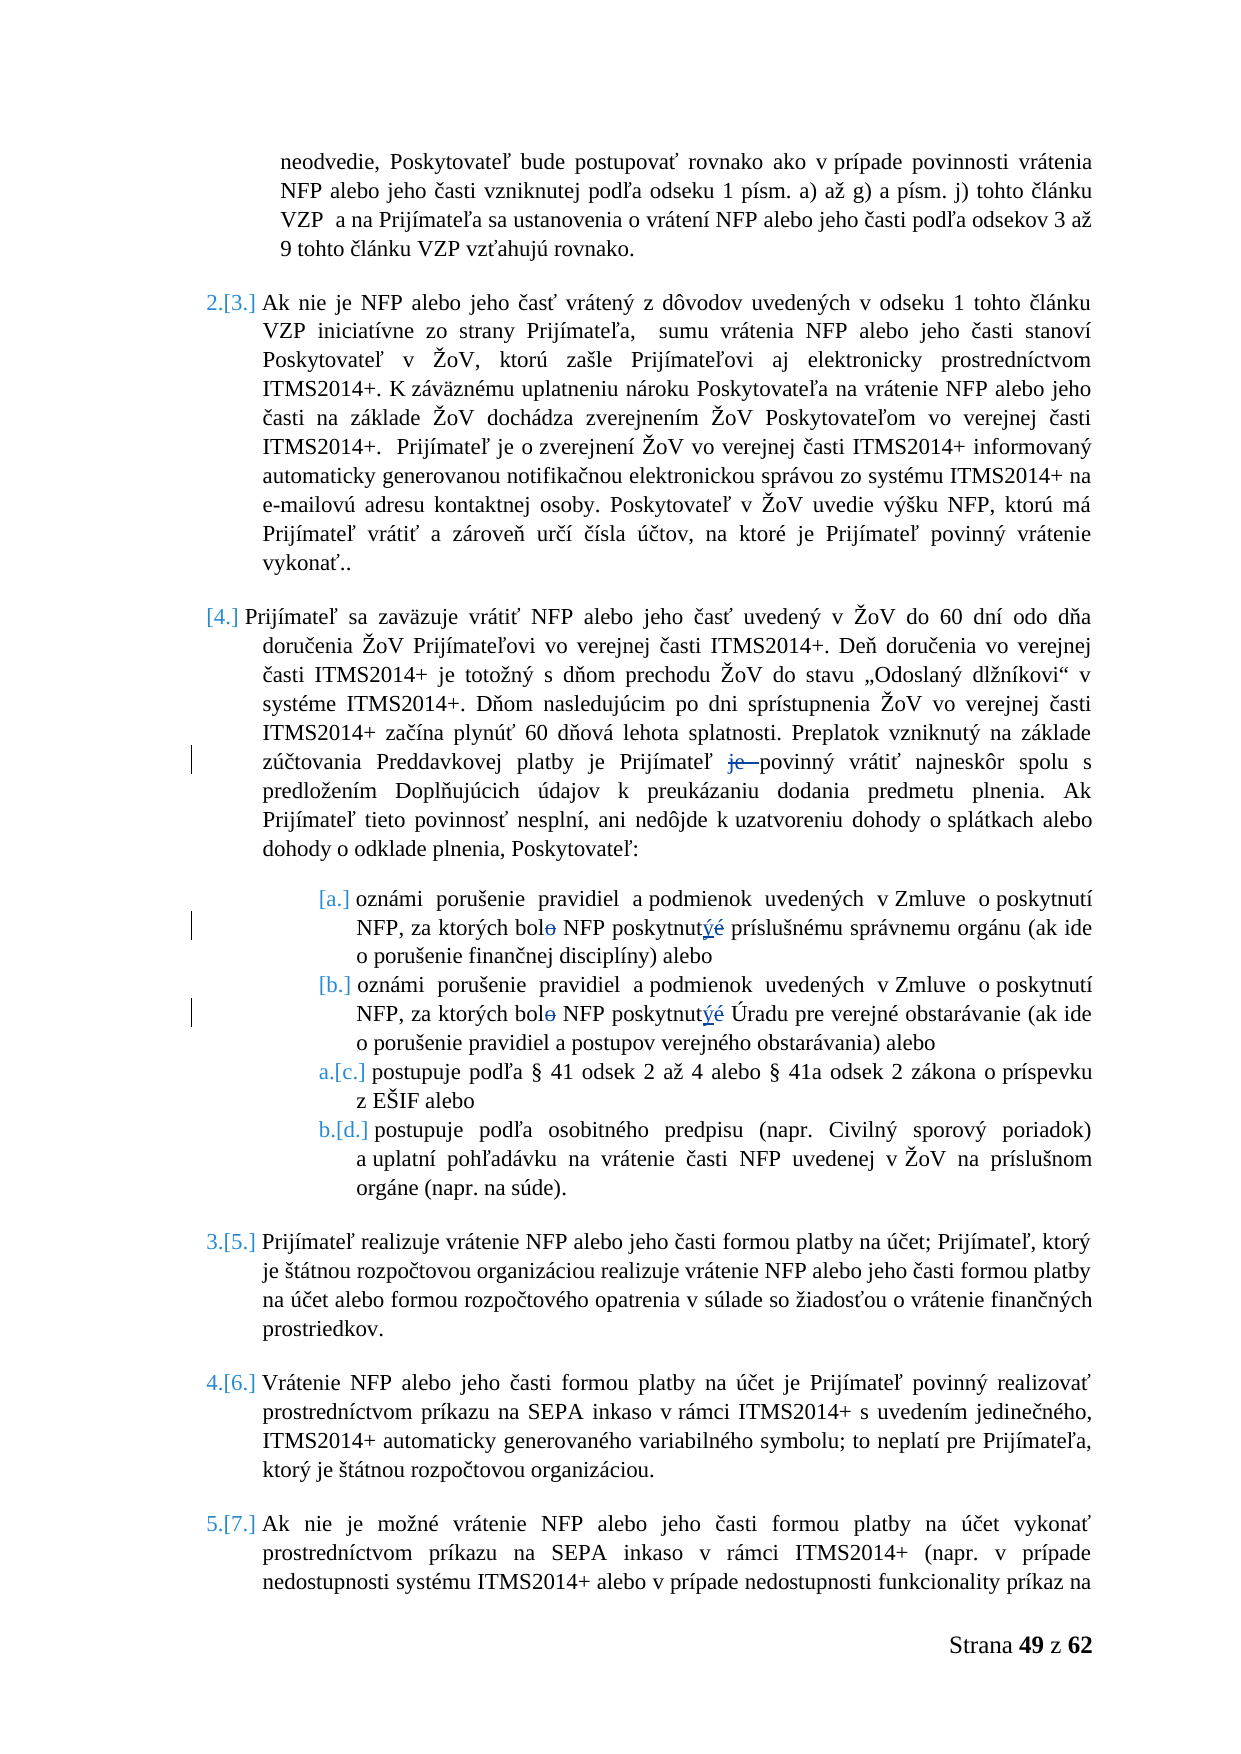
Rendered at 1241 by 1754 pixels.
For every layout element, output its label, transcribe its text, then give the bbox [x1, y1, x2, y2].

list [206, 1510, 1092, 1594]
list postupuje podľa osobitného predpisu (napr. Civilný sporový poriadok) a uplatní pohľadávku na vrátenie časti NFP uvedenej v ŽoV na príslušnom orgáne (napr. na súde). [319, 1116, 1092, 1201]
list Prijímateľ realizuje vrátenie NFP alebo jeho časti formou platby na účet; Prijímateľ, ktorý je štátnou rozpočtovou organizáciou realizuje vrátenie NFP alebo jeho časti formou platby na účet alebo formou rozpočtového opatrenia v súlade so žiadosťou o vrátenie finančných prostriedkov. [206, 1228, 1092, 1341]
list Prijímateľ sa zaväzuje vrátiť NFP alebo jeho časť uvedený v ŽoV do 60 dní odo dňa doručenia ŽoV Prijímateľovi vo verejnej časti ITMS2014+. Deň doručenia vo verejnej časti ITMS2014+ je totožný s dňom prechodu ŽoV do stavu „Odoslaný dlžníkovi“ v systéme ITMS2014+. Dňom nasledujúcim po dni sprístupnenia ŽoV vo verejnej časti ITMS2014+ začína plynúť 60 dňová lehota splatnosti. Preplatok vzniknutý na základe zúčtovania Preddavkovej platby je Prijímateľ povinný vrátiť najneskôr spolu s predložením Doplňujúcich údajov k preukázaniu dodania predmetu plnenia. Ak Prijímateľ tieto povinnosť nesplní, ani nedôjde k uzatvoreniu dohody o splátkach alebo dohody o odklade plnenia, Poskytovateľ: [206, 603, 1092, 861]
list Ak nie je NFP alebo jeho časť vrátený z dôvodov uvedených v odseku 1 tohto článku VZP iniciatívne zo strany Prijímateľa, sumu vrátenia NFP alebo jeho časti stanoví Poskytovateľ v ŽoV, ktorú zašle Prijímateľovi aj elektronicky prostredníctvom ITMS2014+. K záväznému uplatneniu nároku Poskytovateľa na vrátenie NFP alebo jeho časti na základe ŽoV dochádza zverejnením ŽoV Poskytovateľom vo verejnej časti ITMS2014+. Prijímateľ je o zverejnení ŽoV vo verejnej časti ITMS2014+ informovaný automaticky generovanou notifikačnou elektronickou správou zo systému ITMS2014+ na e-mailovú adresu kontaktnej osoby. Poskytovateľ v ŽoV uvedie výšku NFP, ktorú má Prijímateľ vrátiť a zároveň určí čísla účtov, na ktoré je Prijímateľ povinný vrátenie vykonať.. [206, 288, 1092, 576]
list Vrátenie NFP alebo jeho časti formou platby na účet je Prijímateľ povinný realizovať prostredníctvom príkazu na SEPA inkaso v rámci ITMS2014+ s uvedením jedinečného, ITMS2014+ automaticky generovaného variabilného symbolu; to neplatí pre Prijímateľa, ktorý je štátnou rozpočtovou organizáciou. [206, 1369, 1092, 1482]
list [224, 148, 1092, 261]
list oznámi porušenie pravidiel a podmienok uvedených v Zmluve o poskytnutí NFP, za ktorých bol NFP poskytnut príslušnému správnemu orgánu (ak ide o porušenie finančnej disciplíny) alebo [319, 884, 1092, 969]
list postupuje podľa § 41 odsek 2 až 4 alebo § 41a odsek 2 zákona o príspevku z EŠIF alebo [319, 1058, 1092, 1114]
list oznámi porušenie pravidiel a podmienok uvedených v Zmluve o poskytnutí NFP, za ktorých bol NFP poskytnut Úradu pre verejné obstarávanie (ak ide o porušenie pravidiel a postupov verejného obstarávania) alebo [319, 971, 1092, 1056]
